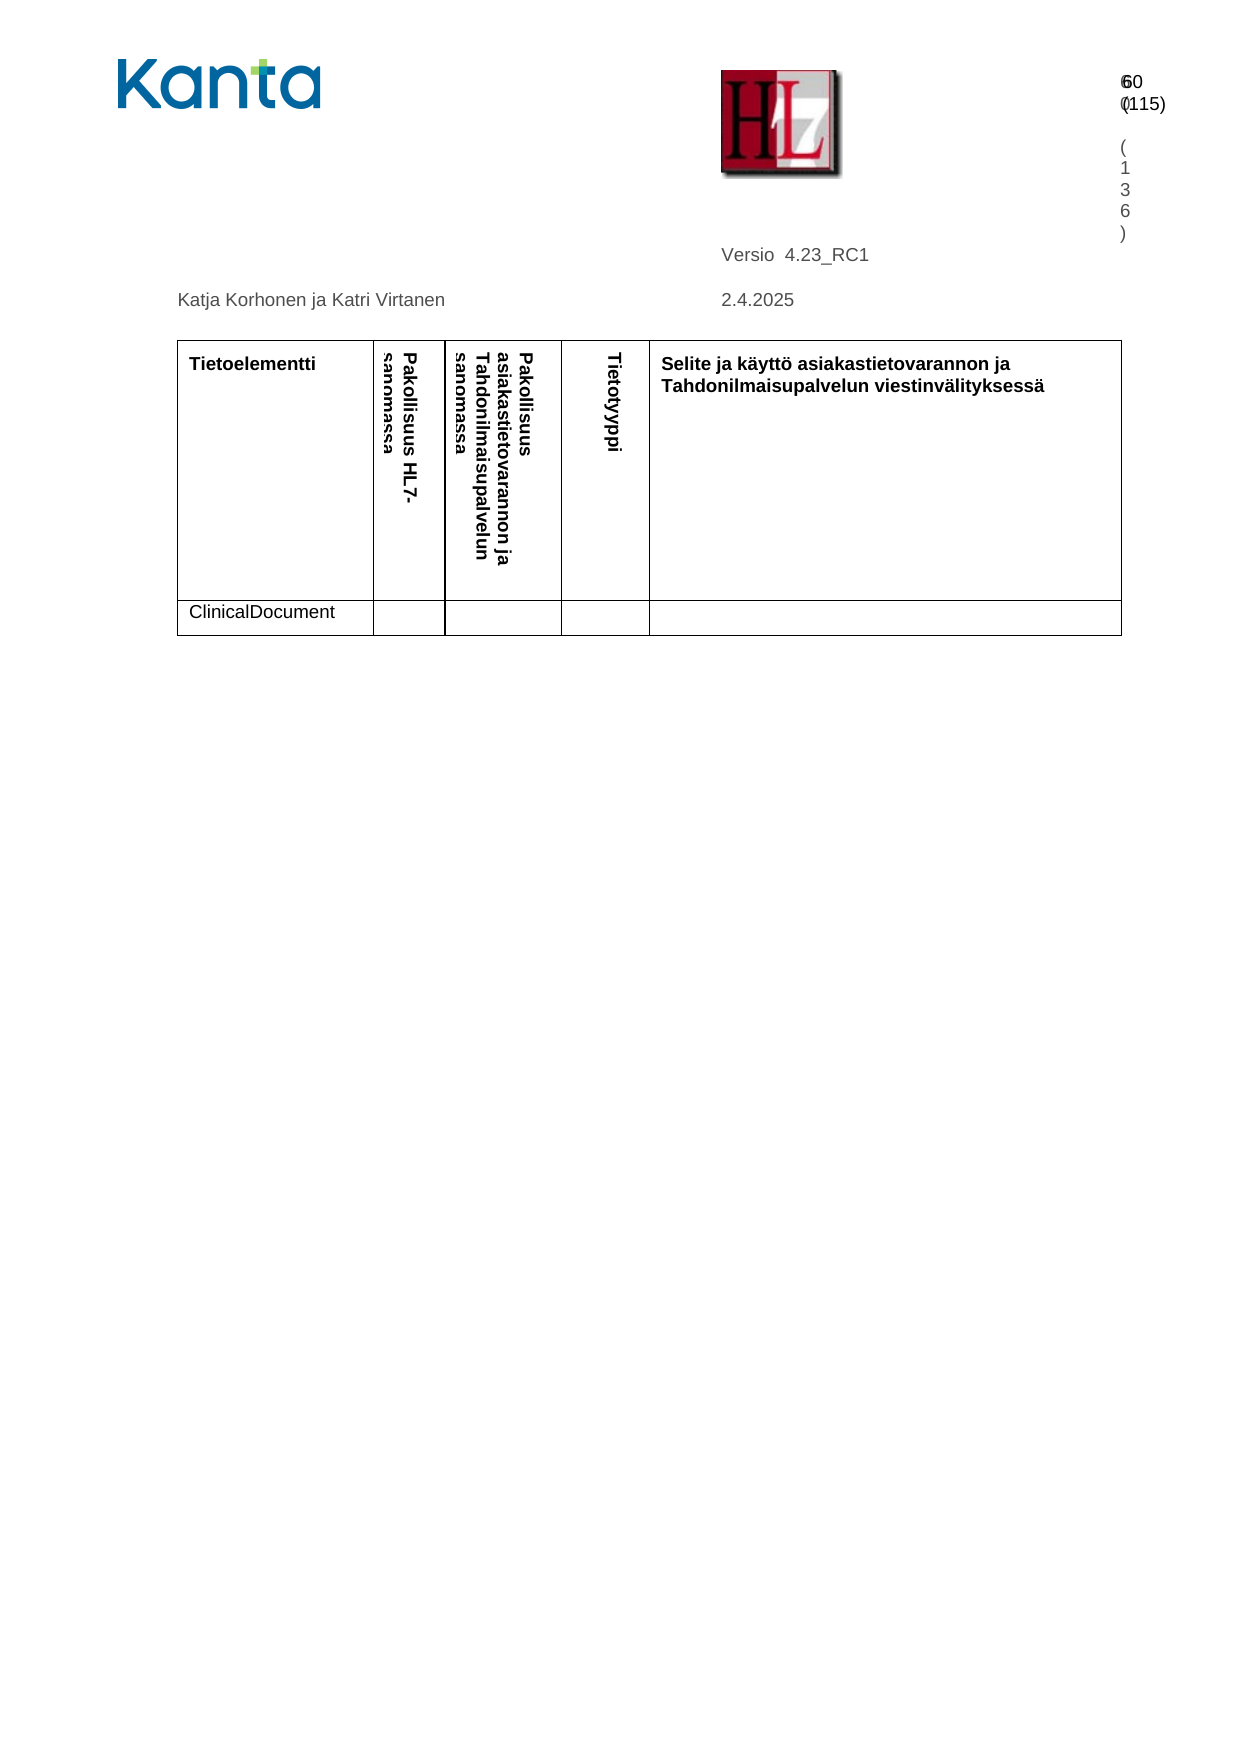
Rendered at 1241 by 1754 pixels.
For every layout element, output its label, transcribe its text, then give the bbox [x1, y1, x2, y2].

table_header Tietotyyppi [562, 341, 649, 600]
table_header Tietoelementti [178, 341, 373, 600]
picture [118, 59, 321, 109]
table_cell [650, 601, 1121, 635]
table_cell [446, 601, 561, 635]
picture [721, 70, 844, 179]
table_cell [562, 601, 649, 635]
table_cell ClinicalDocument [178, 601, 373, 635]
table_header Selite ja käyttö asiakastietovarannon ja Tahdonilmaisupalvelun viestinvälityksessä [650, 341, 1121, 600]
table_cell [374, 601, 444, 635]
table_header Pakollisuus asiakastietovarannon ja Tahdonilmaisupalvelun sanomassa [446, 341, 561, 600]
table_header Pakollisuus HL7-sanomassa [374, 341, 444, 600]
